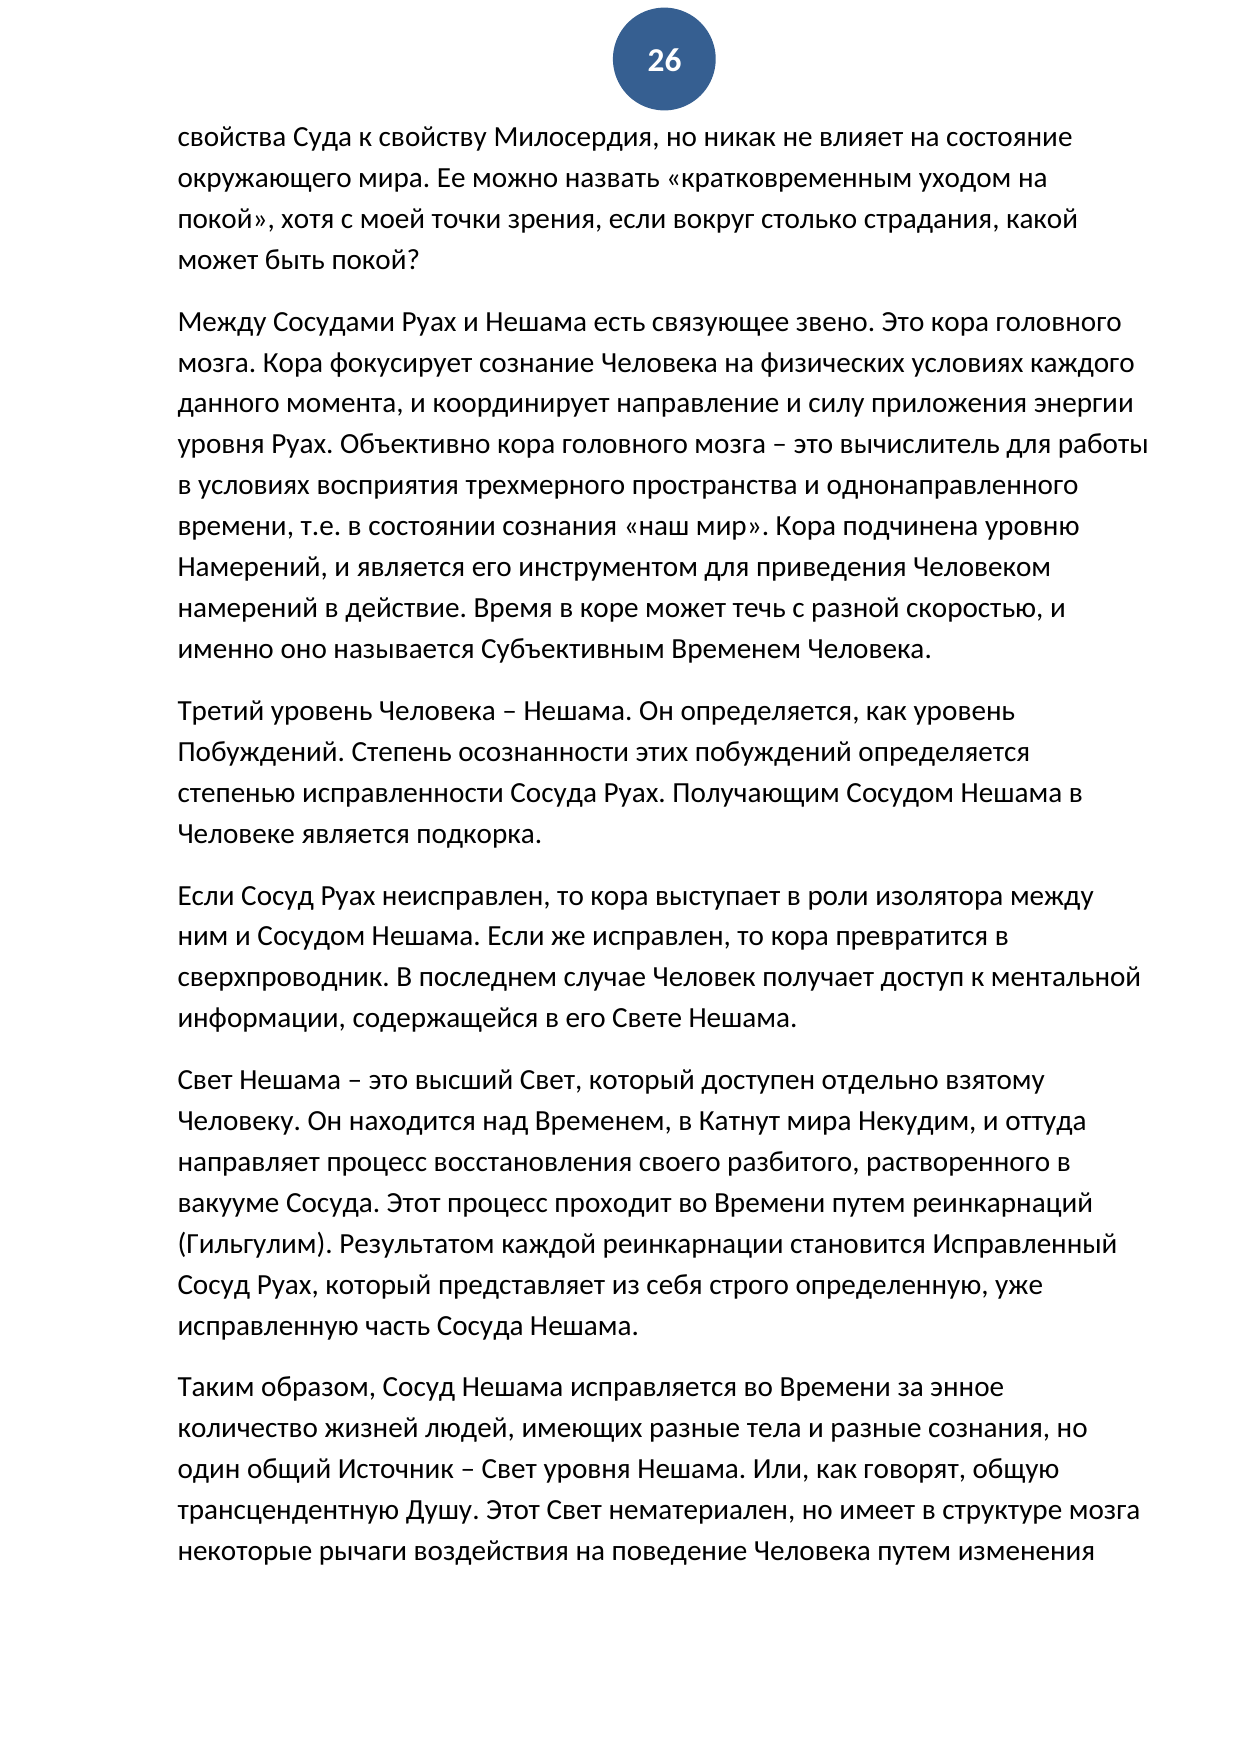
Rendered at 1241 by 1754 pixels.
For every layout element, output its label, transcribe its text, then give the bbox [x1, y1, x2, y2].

text Свет Нешама – это высший Свет, который доступен отдельно взятому Человеку. Он находится над Временем, в Катнут мира Некудим, и оттуда направляет процесс восстановления своего разбитого, растворенного в вакууме Сосуда. Этот процесс проходит во Времени путем реинкарнаций (Гильгулим). Результатом каждой реинкарнации становится Исправленный Сосуд Руах, который представляет из себя строго определенную, уже исправленную часть Сосуда Нешама. [177, 1061, 1152, 1342]
text Третий уровень Человека – Нешама. Он определяется, как уровень Побуждений. Степень осознанности этих побуждений определяется степенью исправленности Сосуда Руах. Получающим Сосудом Нешама в Человеке является подкорка. [177, 692, 1152, 850]
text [177, 118, 1152, 277]
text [177, 1368, 1152, 1568]
text Между Сосудами Руах и Нешама есть связующее звено. Это кора головного мозга. Кора фокусирует сознание Человека на физических условиях каждого данного момента, и координирует направление и силу приложения энергии уровня Руах. Объективно кора головного мозга – это вычислитель для работы в условиях восприятия трехмерного пространства и однонаправленного времени, т.е. в состоянии сознания «наш мир». Кора подчинена уровню Намерений, и является его инструментом для приведения Человеком намерений в действие. Время в коре может течь с разной скоростью, и именно оно называется Субъективным Временем Человека. [177, 303, 1152, 666]
text Если Сосуд Руах неисправлен, то кора выступает в роли изолятора между ним и Сосудом Нешама. Если же исправлен, то кора превратится в сверхпроводник. В последнем случае Человек получает доступ к ментальной информации, содержащейся в его Свете Нешама. [177, 877, 1152, 1035]
